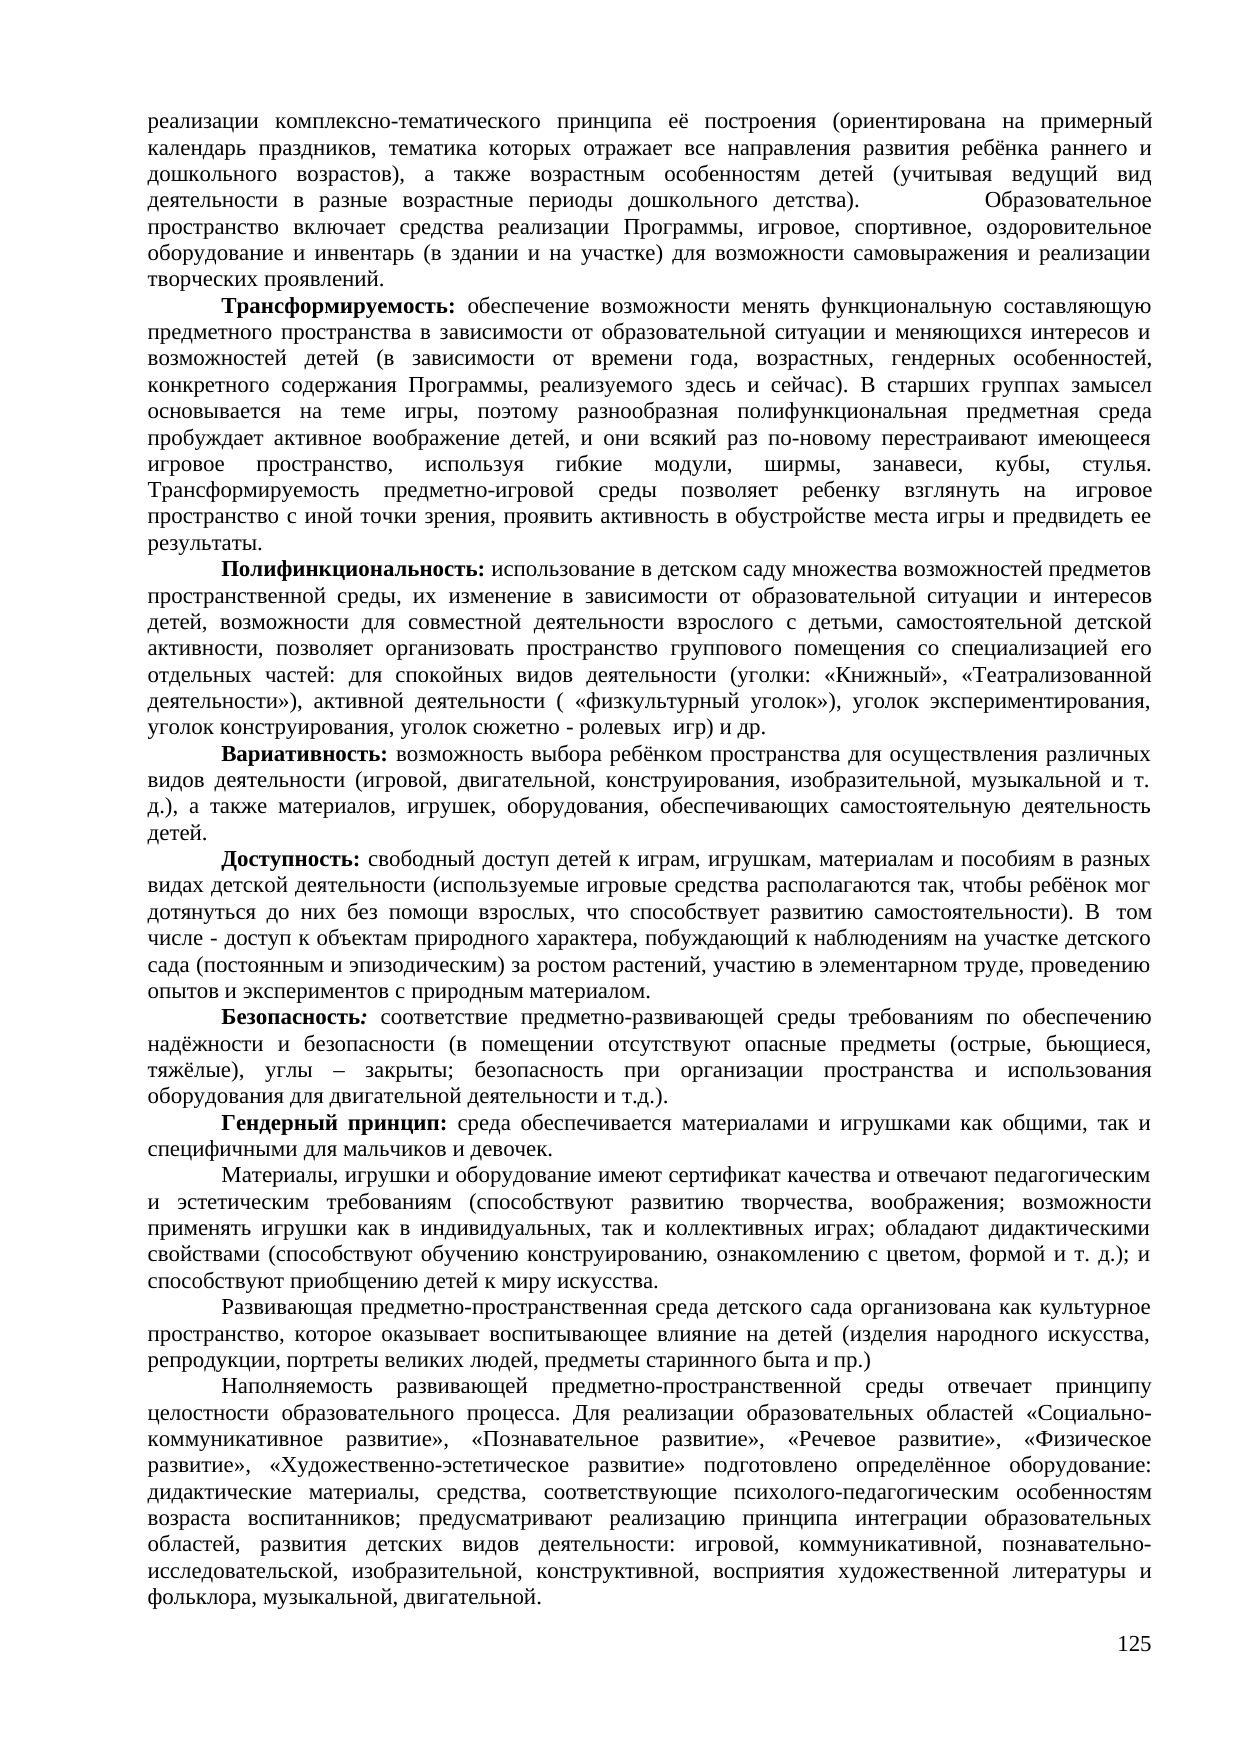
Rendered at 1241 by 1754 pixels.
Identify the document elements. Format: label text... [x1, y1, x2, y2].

text Доступность: свободный доступ детей к играм, игрушкам, материалам и пособиям в разных видах детской деятельности (используемые игровые средства располагаются так, чтобы ребёнок мог дотянуться до них без помощи взрослых, что способствует развитию самостоятельности). В том числе - доступ к объектам природного характера, побуждающий к наблюдениям на участке детского сада (постоянным и эпизодическим) за ростом растений, участию в элементарном труде, проведению опытов и экспериментов с природным материалом. [147, 845, 1152, 1003]
text Полифинкциональность: использование в детском саду множества возможностей предметов пространственной среды, их изменение в зависимости от образовательной ситуации и интересов детей, возможности для совместной деятельности взрослого с детьми, самостоятельной детской активности, позволяет организовать пространство группового помещения со специализацией его отдельных частей: для спокойных видов деятельности (уголки: «Книжный», «Театрализованной деятельности»), активной деятельности ( «физкультурный уголок»), уголок экспериментирования, уголок конструирования, уголок сюжетно - ролевых игр) и др. [147, 555, 1152, 740]
text Трансформируемость: обеспечение возможности менять функциональную составляющую предметного пространства в зависимости от образовательной ситуации и меняющихся интересов и возможностей детей (в зависимости от времени года, возрастных, гендерных особенностей, конкретного содержания Программы, реализуемого здесь и сейчас). В старших группах замысел основывается на теме игры, поэтому разнообразная полифункциональная предметная среда пробуждает активное воображение детей, и они всякий раз по-новому перестраивают имеющееся игровое пространство, используя гибкие модули, ширмы, занавеси, кубы, стулья. Трансформируемость предметно-игровой среды позволяет ребенку взглянуть на игровое пространство с иной точки зрения, проявить активность в обустройстве места игры и предвидеть ее результаты. [147, 292, 1152, 555]
text Вариативность: возможность выбора ребёнком пространства для осуществления различных видов деятельности (игровой, двигательной, конструирования, изобразительной, музыкальной и т. д.), а также материалов, игрушек, оборудования, обеспечивающих самостоятельную деятельность детей. [147, 740, 1151, 845]
text Развивающая предметно-пространственная среда детского сада организована как культурное пространство, которое оказывает воспитывающее влияние на детей (изделия народного искусства, репродукции, портреты великих людей, предметы старинного быта и пр.) [147, 1293, 1152, 1372]
text Гендерный принцип: среда обеспечивается материалами и игрушками как общими, так и специфичными для мальчиков и девочек. [147, 1109, 1152, 1161]
text Безопасность: соответствие предметно-развивающей среды требованиям по обеспечению надёжности и безопасности (в помещении отсутствуют опасные предметы (острые, бьющиеся, тяжёлые), углы – закрыты; безопасность при организации пространства и использования оборудования для двигательной деятельности и т.д.). [147, 1003, 1152, 1109]
text Материалы, игрушки и оборудование имеют сертификат качества и отвечают педагогическим и эстетическим требованиям (способствуют развитию творчества, воображения; возможности применять игрушки как в индивидуальных, так и коллективных играх; обладают дидактическими свойствами (способствуют обучению конструированию, ознакомлению с цветом, формой и т. д.); и способствуют приобщению детей к миру искусства. [147, 1161, 1152, 1293]
text Наполняемость развивающей предметно-пространственной среды отвечает принципу целостности образовательного процесса. Для реализации образовательных областей «Социально- коммуникативное развитие», «Познавательное развитие», «Речевое развитие», «Физическое развитие», «Художественно-эстетическое развитие» подготовлено определённое оборудование: дидактические материалы, средства, соответствующие психолого-педагогическим особенностям возраста воспитанников; предусматривают реализацию принципа интеграции образовательных областей, развития детских видов деятельности: игровой, коммуникативной, познавательно- исследовательской, изобразительной, конструктивной, восприятия художественной литературы и фольклора, музыкальной, двигательной. [147, 1372, 1152, 1609]
text реализации комплексно-тематического принципа её построения (ориентирована на примерный календарь праздников, тематика которых отражает все направления развития ребёнка раннего и дошкольного возрастов), а также возрастным особенностям детей (учитывая ведущий вид деятельности в разные возрастные периоды дошкольного детства). Образовательное пространство включает средства реализации Программы, игровое, спортивное, оздоровительное оборудование и инвентарь (в здании и на участке) для возможности самовыражения и реализации творческих проявлений. [147, 107, 1152, 292]
